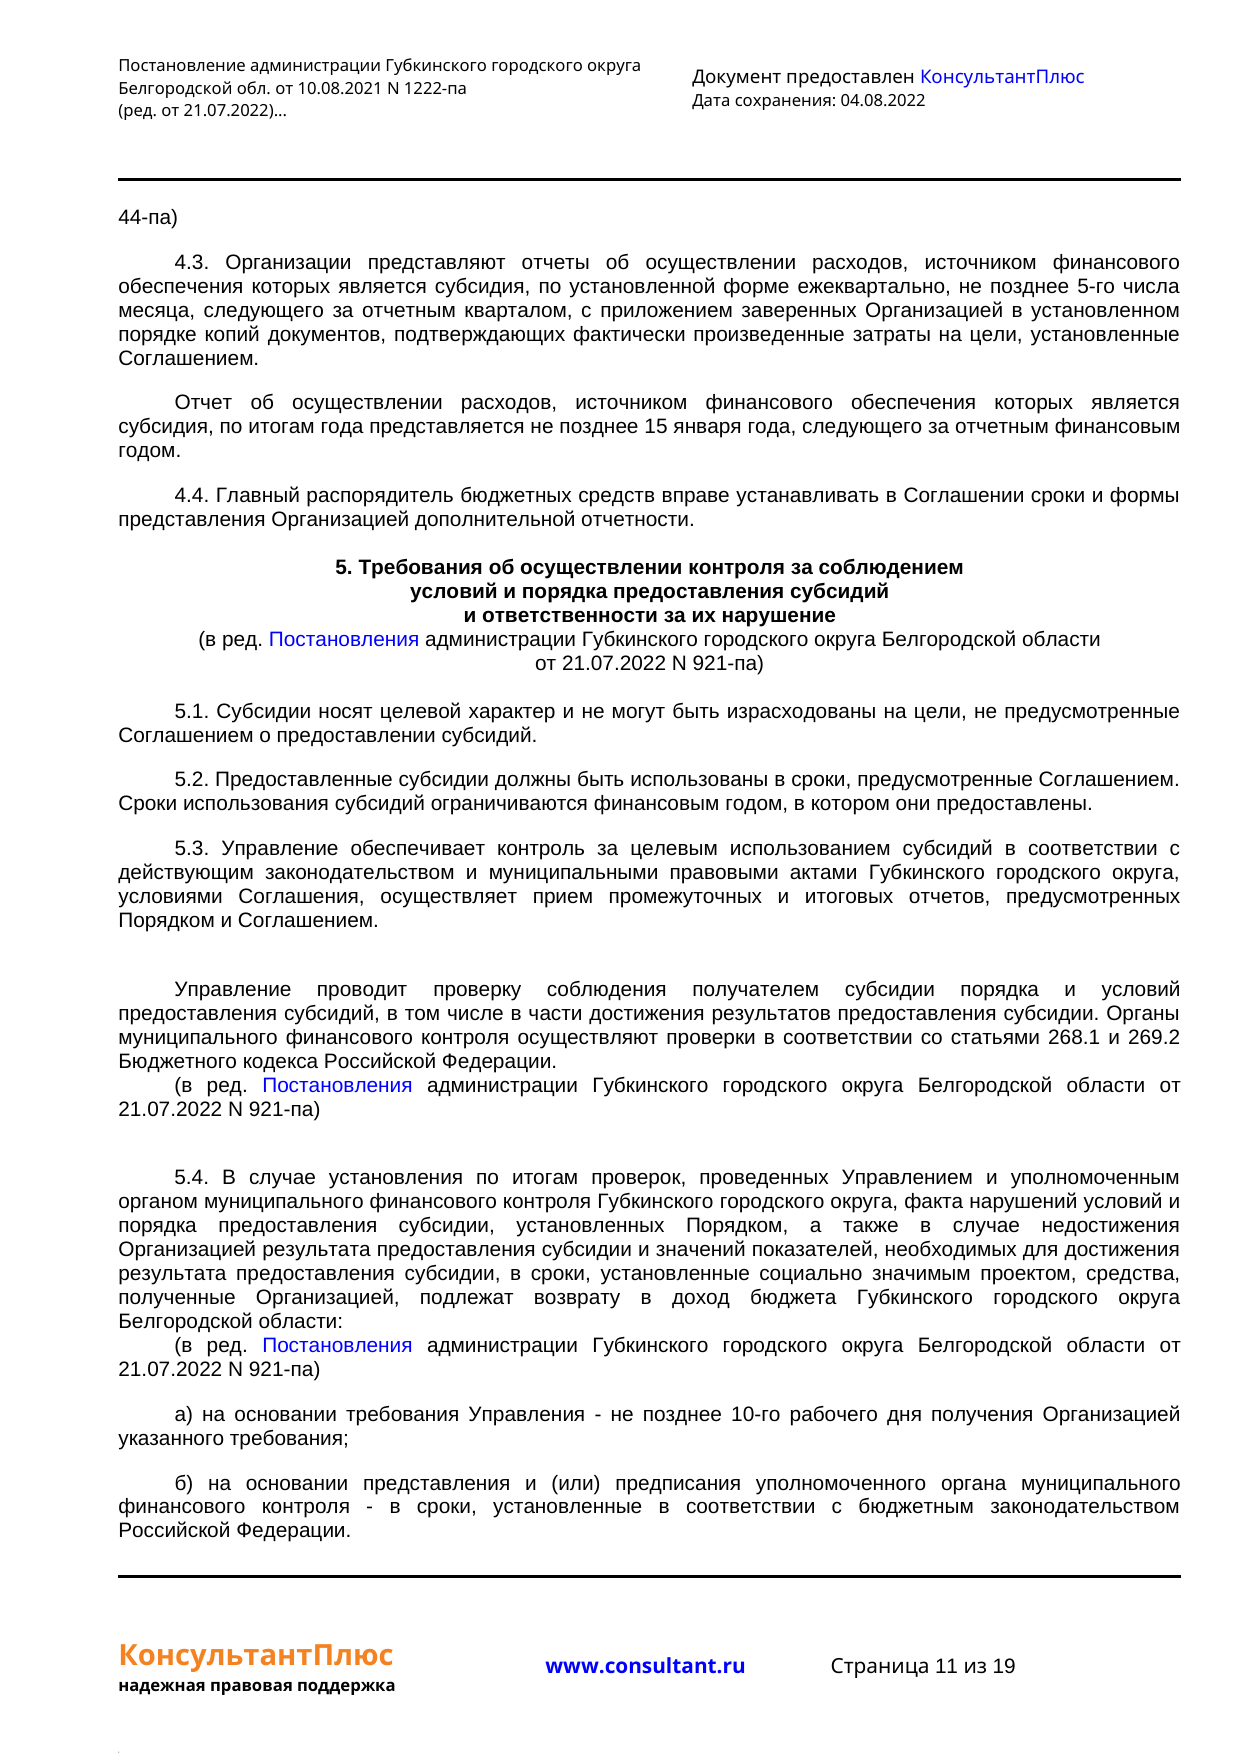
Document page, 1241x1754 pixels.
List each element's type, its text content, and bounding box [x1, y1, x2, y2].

text 4.4. Главный распорядитель бюджетных средств вправе устанавливать в Соглашении сроки и формы представления Организацией дополнительной отчетности. [118, 483, 1181, 531]
text 4.3. Организации представляют отчеты об осуществлении расходов, источником финансового обеспечения которых является субсидия, по установленной форме ежеквартально, не позднее 5-го числа месяца, следующего за отчетным кварталом, с приложением заверенных Организацией в установленном порядке копий документов, подтверждающих фактически произведенные затраты на цели, установленные Соглашением. [118, 249, 1181, 369]
text Отчет об осуществлении расходов, источником финансового обеспечения которых является субсидия, по итогам года представляется не позднее 15 января года, следующего за отчетным финансовым годом. [118, 390, 1181, 462]
text 5.4. В случае установления по итогам проверок, проведенных Управлением и уполномоченным органом муниципального финансового контроля Губкинского городского округа, факта нарушений условий и порядка предоставления субсидии, установленных Порядком, а также в случае недостижения Организацией результата предоставления субсидии и значений показателей, необходимых для достижения результата предоставления субсидии, в сроки, установленные социально значимым проектом, средства, полученные Организацией, подлежат возврату в доход бюджета Губкинского городского округа Белгородской области: [118, 1165, 1181, 1333]
text (в ред. Постановления администрации Губкинского городского округа Белгородской области от 21.07.2022 N 921-па) [118, 1072, 1181, 1120]
text 5.2. Предоставленные субсидии должны быть использованы в сроки, предусмотренные Соглашением. Сроки использования субсидий ограничиваются финансовым годом, в котором они предоставлены. [118, 767, 1181, 815]
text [118, 205, 1181, 229]
text 5.3. Управление обеспечивает контроль за целевым использованием субсидий в соответствии с действующим законодательством и муниципальными правовыми актами Губкинского городского округа, условиями Соглашения, осуществляет прием промежуточных и итоговых отчетов, предусмотренных Порядком и Соглашением. [118, 836, 1181, 932]
text 5.1. Субсидии носят целевой характер и не могут быть израсходованы на цели, не предусмотренные Соглашением о предоставлении субсидий. [118, 698, 1181, 746]
text б) на основании представления и (или) предписания уполномоченного органа муниципального финансового контроля - в сроки, установленные в соответствии с бюджетным законодательством Российской Федерации. [118, 1470, 1181, 1542]
title 5. Требования об осуществлении контроля за соблюдением [118, 555, 1181, 579]
title (в ред. Постановления администрации Губкинского городского округа Белгородской области [118, 627, 1181, 651]
text а) на основании требования Управления - не позднее 10-го рабочего дня получения Организацией указанного требования; [118, 1402, 1181, 1449]
title условий и порядка предоставления субсидий [118, 579, 1181, 603]
text Управление проводит проверку соблюдения получателем субсидии порядка и условий предоставления субсидий, в том числе в части достижения результатов предоставления субсидии. Органы муниципального финансового контроля осуществляют проверки в соответствии со статьями 268.1 и 269.2 Бюджетного кодекса Российской Федерации. [118, 977, 1181, 1072]
text (в ред. Постановления администрации Губкинского городского округа Белгородской области от 21.07.2022 N 921-па) [118, 1333, 1181, 1381]
title и ответственности за их нарушение [118, 603, 1181, 627]
title от 21.07.2022 N 921-па) [118, 651, 1181, 674]
